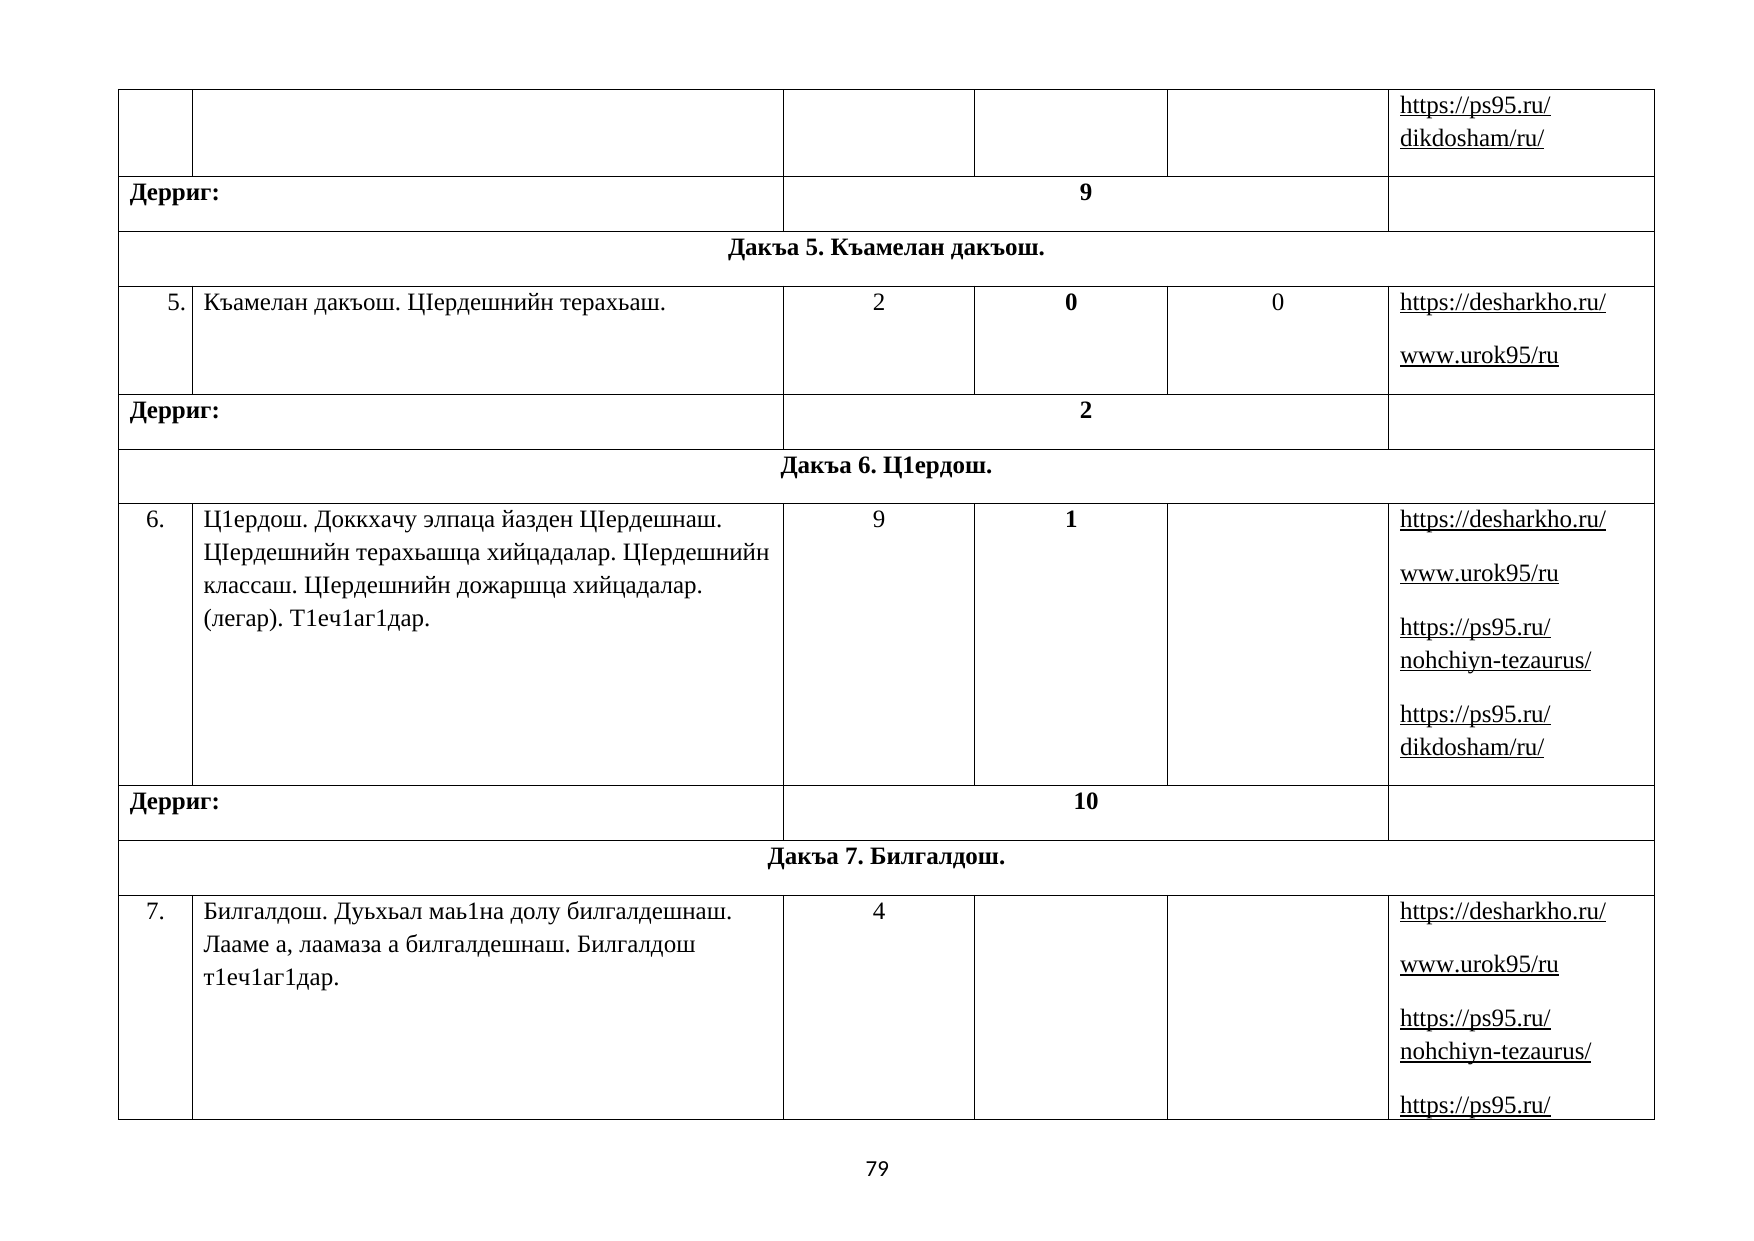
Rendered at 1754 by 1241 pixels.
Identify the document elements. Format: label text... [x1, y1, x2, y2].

table_cell 4 [784, 896, 974, 1119]
table_cell 8 [784, 90, 974, 176]
table_cell Дерриг: [119, 177, 783, 231]
table_cell 7. [119, 896, 192, 1119]
table_cell [1389, 786, 1654, 840]
table_cell Ц1ердош. Доккхачу элпаца йазден ЦIердешнаш. ЦIердешнийн терахьашца хийцадалар. ЦIердешнийн классаш. ЦIердешнийн дожаршца хийцадалар. (легар). Т1еч1аг1дар. [193, 504, 783, 785]
table_cell Дакъа 7. Билгалдош. [119, 841, 1654, 895]
table_cell [975, 896, 1167, 1119]
table_cell 0 [975, 287, 1167, 394]
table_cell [193, 90, 783, 176]
table_cell 2 [784, 395, 1388, 449]
table_cell [1168, 504, 1388, 785]
table_cell [1389, 177, 1654, 231]
table_cell [119, 287, 192, 394]
table_cell Дерриг: [119, 786, 783, 840]
table_cell https://desharkho.ru/ www.urok95/ru https://ps95.ru/nohchiyn-tezaurus/ https://ps95.ru/dikdosham/ru/ [1389, 504, 1654, 785]
table_cell 10 [784, 786, 1388, 840]
table_cell 0 [1168, 287, 1388, 394]
table_cell 1 [975, 90, 1167, 176]
table_cell https://desharkho.ru/ www.urok95/ru [1389, 287, 1654, 394]
table_cell [119, 90, 192, 176]
table_cell Дакъа 6. Ц1ердош. [119, 450, 1654, 503]
table_cell Къамелан дакъош. ЦIердешнийн терахьаш. [193, 287, 783, 394]
table_cell 6. [119, 504, 192, 785]
table_cell 1 [975, 504, 1167, 785]
table_cell Дерриг: [119, 395, 783, 449]
table_cell [1168, 896, 1388, 1119]
table_cell 9 [784, 177, 1388, 231]
table_cell Дакъа 5. Къамелан дакъош. [119, 232, 1654, 286]
table_cell 9 [784, 504, 974, 785]
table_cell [1389, 896, 1654, 1119]
table_cell 0 [1168, 90, 1388, 176]
table_cell 2 [784, 287, 974, 394]
table_cell [1389, 395, 1654, 449]
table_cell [1389, 90, 1654, 176]
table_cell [193, 896, 783, 1119]
